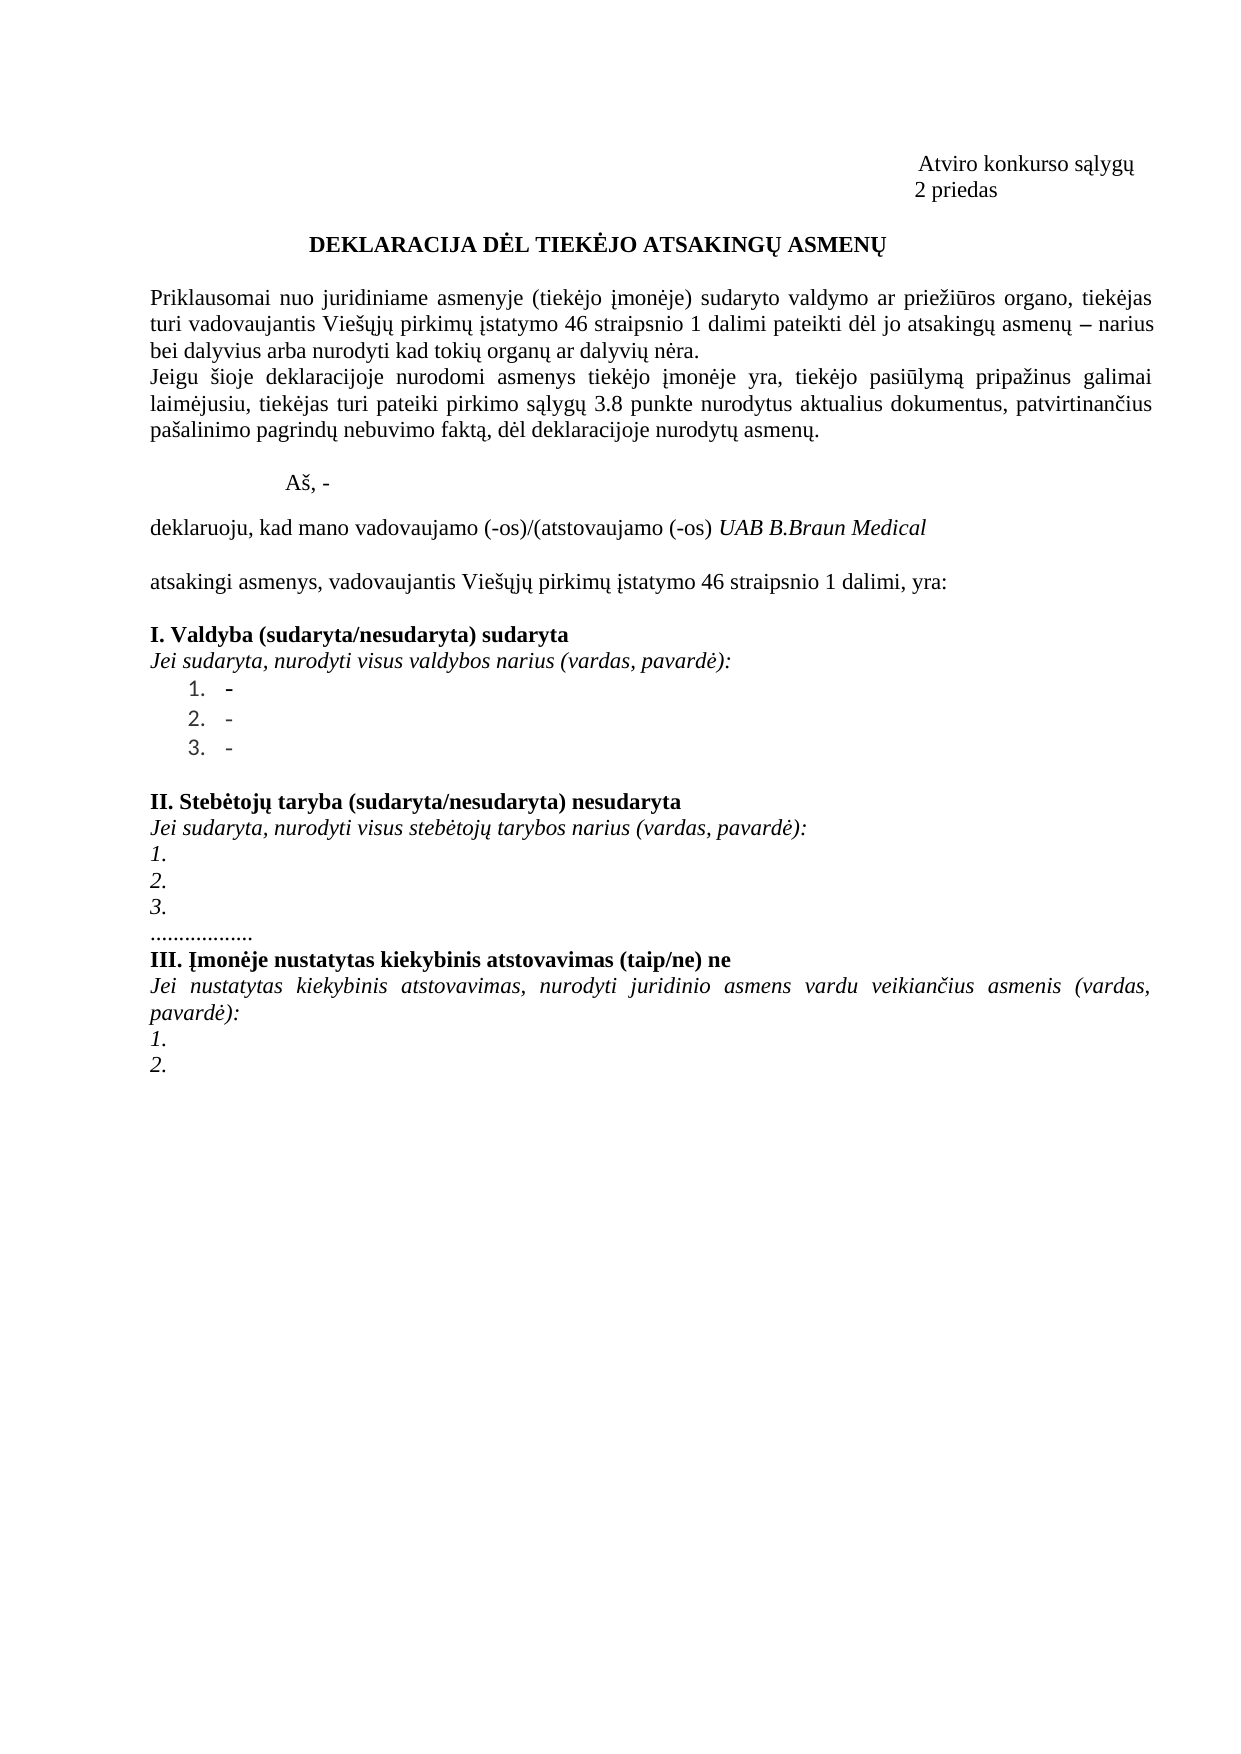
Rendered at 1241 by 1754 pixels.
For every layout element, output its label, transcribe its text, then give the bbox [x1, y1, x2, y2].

text 1. [150, 840, 1154, 867]
text Priklausomai nuo juridiniame asmenyje (tiekėjo įmonėje) sudaryto valdymo ar priežiūros organo, tiekėjas turi vadovaujantis Viešųjų pirkimų įstatymo 46 straipsnio 1 dalimi pateikti dėl jo atsakingų asmenų – narius bei dalyvius arba nurodyti kad tokių organų ar dalyvių nėra. [150, 284, 1154, 363]
text 3. [150, 893, 1154, 919]
text I. Valdyba (sudaryta/nesudaryta) sudaryta [150, 621, 1154, 647]
text 2. [150, 867, 1154, 893]
text Jei nustatytas kiekybinis atstovavimas, nurodyti juridinio asmens vardu veikiančius asmenis (vardas, pavardė): [150, 972, 1154, 1025]
list - [187, 732, 1090, 761]
text 2. [150, 1051, 1154, 1078]
text .................. [150, 919, 1154, 946]
text deklaruoju, kad mano vadovaujamo (-os)/(atstovaujamo (-os) UAB B.Braun Medical [150, 514, 1154, 540]
text Jei sudaryta, nurodyti visus valdybos narius (vardas, pavardė): [150, 647, 1154, 673]
text Jei sudaryta, nurodyti visus stebėtojų tarybos narius (vardas, pavardė): [150, 814, 1154, 840]
text DEKLARACIJA DĖL TIEKĖJO ATSAKINGŲ ASMENŲ [106, 231, 1090, 258]
text 1. [150, 1025, 1154, 1051]
list - [187, 673, 1090, 703]
text III. Įmonėje nustatytas kiekybinis atstovavimas (taip/ne) ne [150, 946, 1154, 972]
text 2 priedas [91, 176, 1154, 203]
text Jeigu šioje deklaracijoje nurodomi asmenys tiekėjo įmonėje yra, tiekėjo pasiūlymą pripažinus galimai laimėjusiu, tiekėjas turi pateiki pirkimo sąlygų 3.8 punkte nurodytus aktualius dokumentus, patvirtinančius pašalinimo pagrindų nebuvimo faktą, dėl deklaracijoje nurodytų asmenų. [150, 363, 1154, 442]
text Atviro konkurso sąlygų [825, 150, 1154, 176]
list - [187, 703, 1090, 732]
text Aš, - [150, 469, 1090, 495]
text atsakingi asmenys, vadovaujantis Viešųjų pirkimų įstatymo 46 straipsnio 1 dalimi, yra: [150, 568, 1154, 594]
text II. Stebėtojų taryba (sudaryta/nesudaryta) nesudaryta [150, 788, 1154, 814]
